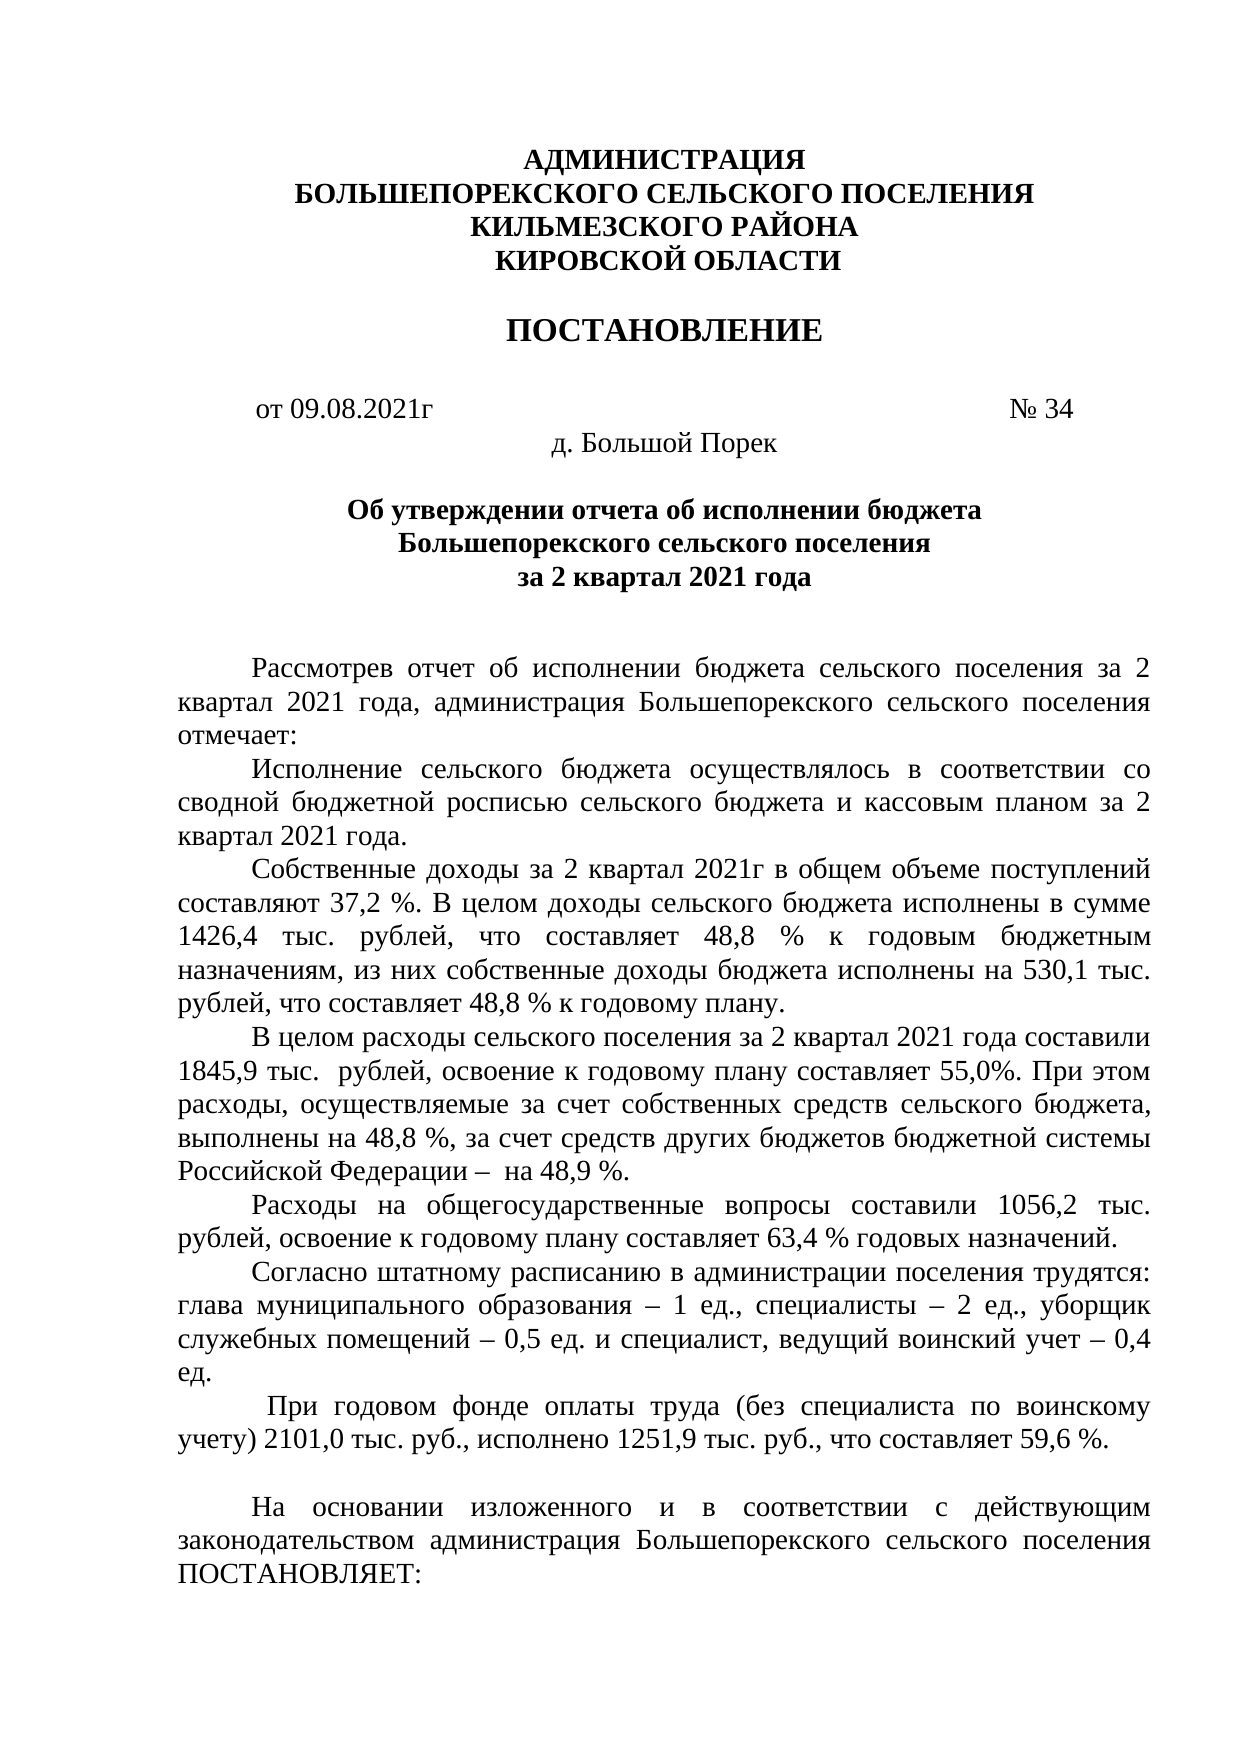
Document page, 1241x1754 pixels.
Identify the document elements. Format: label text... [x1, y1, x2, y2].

text Большепорекского сельского поселения [177, 526, 1152, 559]
text Исполнение сельского бюджета осуществлялось в соответствии со сводной бюджетной росписью сельского бюджета и кассовым планом за 2 квартал 2021 года. [177, 751, 1152, 851]
title КИРОВСКОЙ ОБЛАСТИ [177, 243, 1152, 276]
text Собственные доходы за 2 квартал 2021г в общем объеме поступлений составляют 37,2 %. В целом доходы сельского бюджета исполнены в сумме 1426,4 тыс. рублей, что составляет 48,8 % к годовым бюджетным назначениям, из них собственные доходы бюджета исполнены на 530,1 тыс. рублей, что составляет 48,8 % к годовому плану. [177, 851, 1152, 1019]
title ПОСТАНОВЛЕНИЕ [177, 310, 1152, 348]
title КИЛЬМЕЗСКОГО РАЙОНА [177, 209, 1152, 243]
title АДМИНИСТРАЦИЯ [177, 142, 1152, 176]
title БОЛЬШЕПОРЕКСКОГО СЕЛЬСКОГО ПОСЕЛЕНИЯ [177, 176, 1152, 209]
text При годовом фонде оплаты труда (без специалиста по воинскому учету) 2101,0 тыс. руб., исполнено 1251,9 тыс. руб., что составляет 59,6 %. [177, 1388, 1152, 1455]
text Согласно штатному расписанию в администрации поселения трудятся: глава муниципального образования – 1 ед., специалисты – 2 ед., уборщик служебных помещений – 0,5 ед. и специалист, ведущий воинский учет – 0,4 ед. [177, 1254, 1152, 1388]
text Расходы на общегосударственные вопросы составили 1056,2 тыс. рублей, освоение к годовому плану составляет 63,4 % годовых назначений. [177, 1187, 1152, 1254]
text В целом расходы сельского поселения за 2 квартал 2021 года составили 1845,9 тыс. рублей, освоение к годовому плану составляет 55,0%. При этом расходы, осуществляемые за счет собственных средств сельского бюджета, выполнены на 48,8 %, за счет средств других бюджетов бюджетной системы Российской Федерации – на 48,9 %. [177, 1019, 1152, 1187]
text Об утверждении отчета об исполнении бюджета [177, 492, 1152, 526]
text д. Большой Порек [177, 425, 1152, 458]
text На основании изложенного и в соответствии с действующим законодательством администрация Большепорекского сельского поселения ПОСТАНОВЛЯЕТ: [177, 1489, 1152, 1589]
text от 09.08.2021г № 34 [177, 391, 1152, 425]
text за 2 квартал 2021 года [177, 559, 1152, 593]
text Рассмотрев отчет об исполнении бюджета сельского поселения за 2 квартал 2021 года, администрация Большепорекского сельского поселения отмечает: [177, 650, 1152, 751]
